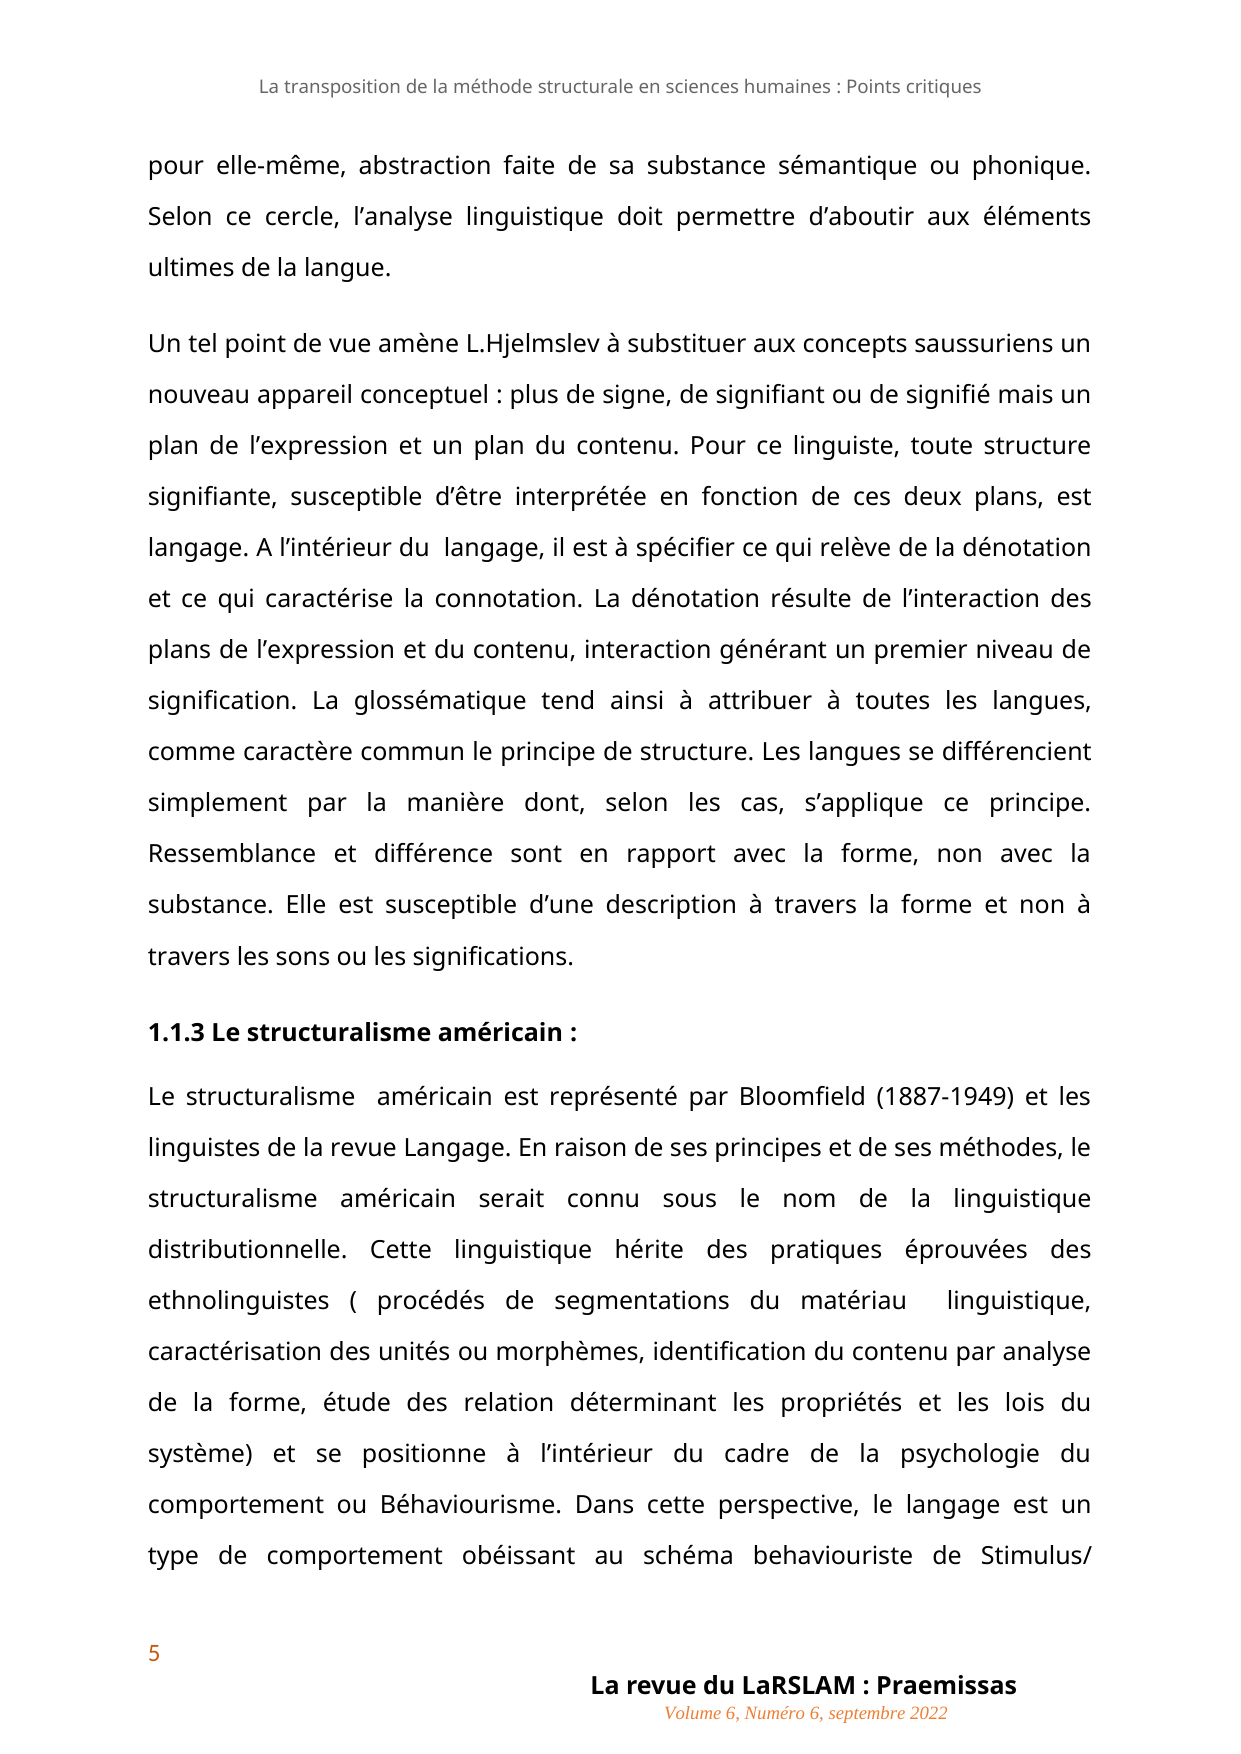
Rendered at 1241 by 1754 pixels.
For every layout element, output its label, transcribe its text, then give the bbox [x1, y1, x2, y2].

text Un tel point de vue amène L.Hjelmslev à substituer aux concepts saussuriens un nouveau appareil conceptuel : plus de signe, de signifiant ou de signifié mais un plan de l’expression et un plan du contenu. Pour ce linguiste, toute structure signifiante, susceptible d’être interprétée en fonction de ces deux plans, est langage. A l’intérieur du langage, il est à spécifier ce qui relève de la dénotation et ce qui caractérise la connotation. La dénotation résulte de l’interaction des plans de l’expression et du contenu, interaction générant un premier niveau de signification. La glossématique tend ainsi à attribuer à toutes les langues, comme caractère commun le principe de structure. Les langues se différencient simplement par la manière dont, selon les cas, s’applique ce principe. Ressemblance et différence sont en rapport avec la forme, non avec la substance. Elle est susceptible d’une description à travers la forme et non à travers les sons ou les significations. [148, 326, 1093, 972]
text 1.1.3 Le structuralisme américain : [148, 1014, 1093, 1048]
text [148, 148, 1093, 284]
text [148, 1078, 1093, 1572]
